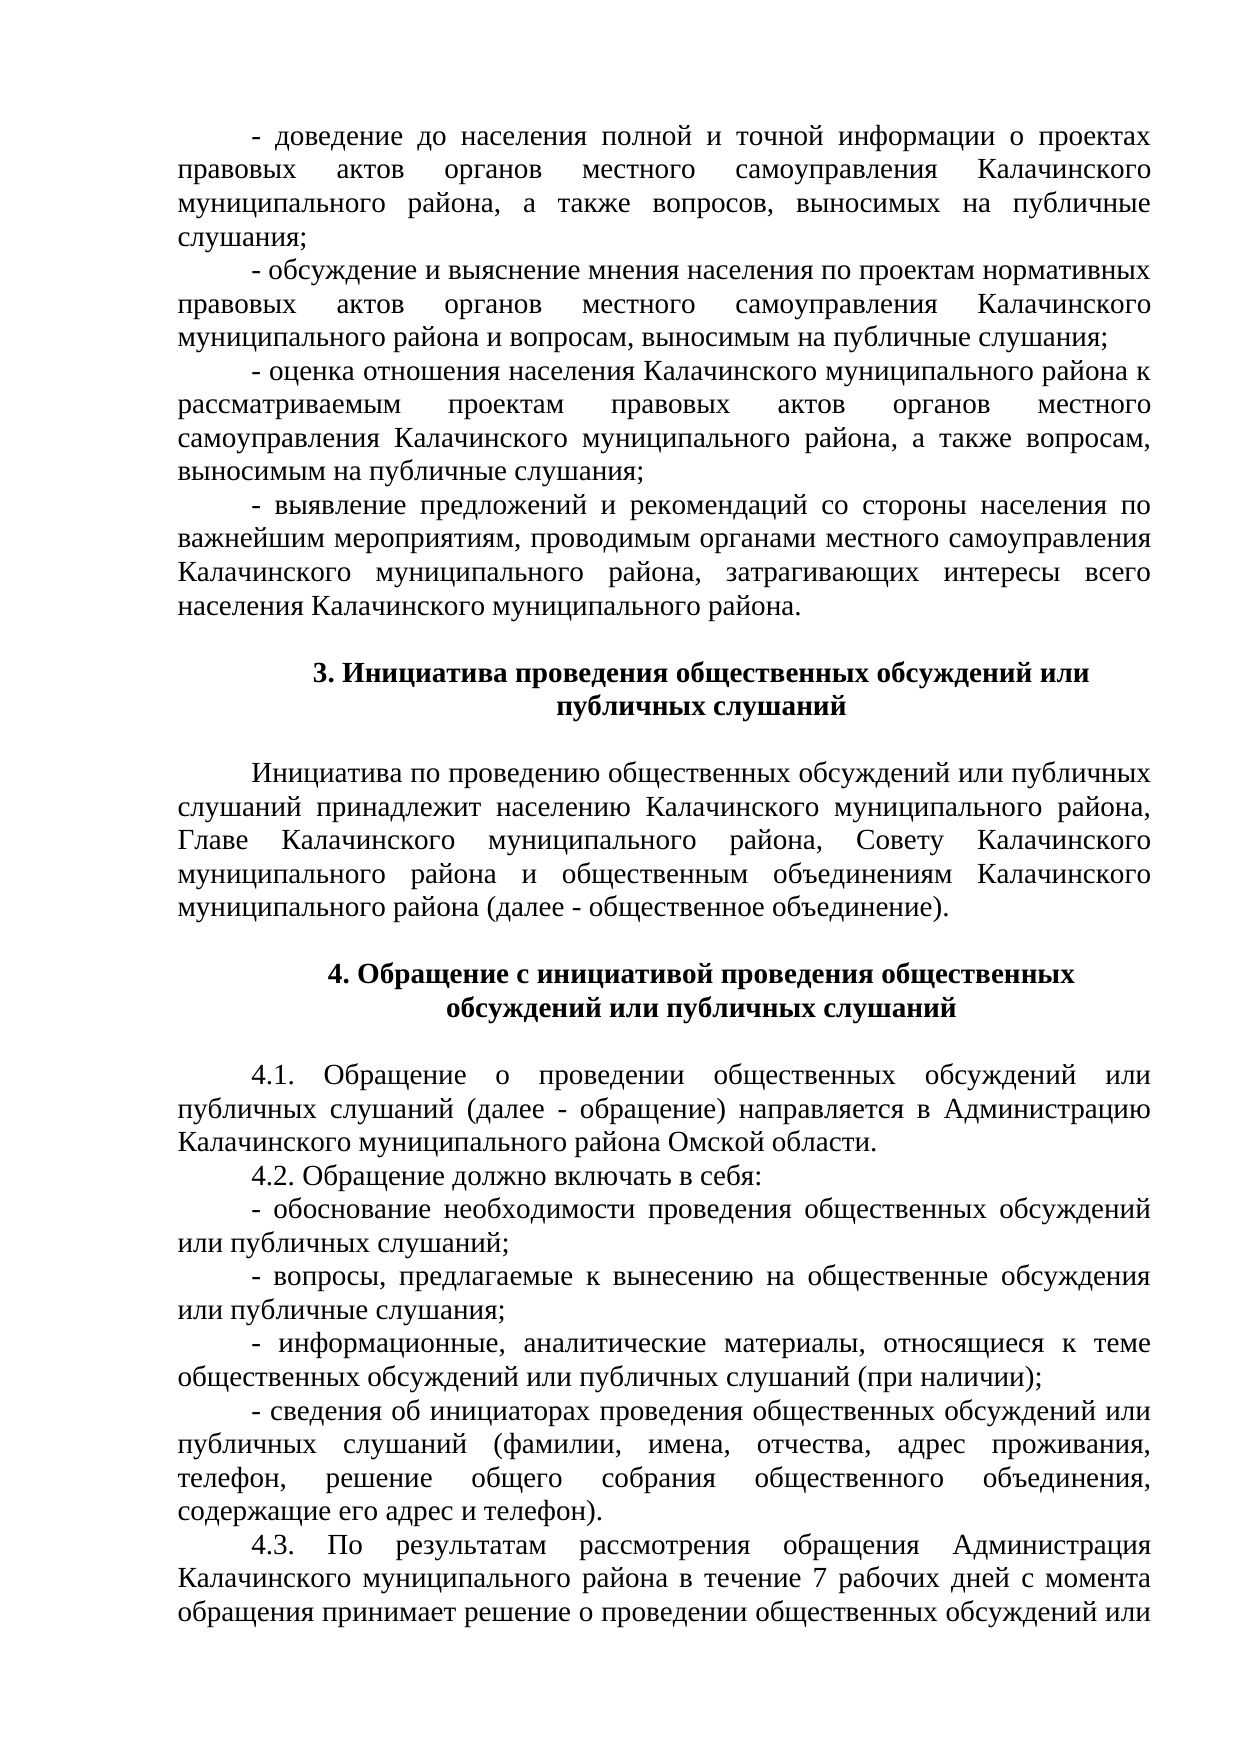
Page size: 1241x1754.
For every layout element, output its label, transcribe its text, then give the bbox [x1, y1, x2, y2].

text - выявление предложений и рекомендаций со стороны населения по важнейшим мероприятиям, проводимым органами местного самоуправления Калачинского муниципального района, затрагивающих интересы всего населения Калачинского муниципального района. [177, 487, 1152, 621]
text 4.1. Обращение о проведении общественных обсуждений или публичных слушаний (далее - обращение) направляется в Администрацию Калачинского муниципального района Омской области. [177, 1057, 1152, 1158]
text - информационные, аналитические материалы, относящиеся к теме общественных обсуждений или публичных слушаний (при наличии); [177, 1326, 1152, 1393]
text - обсуждение и выяснение мнения населения по проектам нормативных правовых актов органов местного самоуправления Калачинского муниципального района и вопросам, выносимым на публичные слушания; [177, 252, 1152, 353]
text - доведение до населения полной и точной информации о проектах правовых актов органов местного самоуправления Калачинского муниципального района, а также вопросов, выносимых на публичные слушания; [177, 118, 1152, 252]
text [177, 1527, 1152, 1627]
title 3. Инициатива проведения общественных обсуждений или [177, 655, 1152, 688]
title 4. Обращение с инициативой проведения общественных [177, 957, 1152, 990]
title публичных слушаний [177, 688, 1152, 722]
text 4.2. Обращение должно включать в себя: [177, 1158, 1152, 1191]
text - сведения об инициаторах проведения общественных обсуждений или публичных слушаний (фамилии, имена, отчества, адрес проживания, телефон, решение общего собрания общественного объединения, содержащие его адрес и телефон). [177, 1393, 1152, 1527]
text - оценка отношения населения Калачинского муниципального района к рассматриваемым проектам правовых актов органов местного самоуправления Калачинского муниципального района, а также вопросам, выносимым на публичные слушания; [177, 353, 1152, 487]
text - обоснование необходимости проведения общественных обсуждений или публичных слушаний; [177, 1191, 1152, 1258]
text Инициатива по проведению общественных обсуждений или публичных слушаний принадлежит населению Калачинского муниципального района, Главе Калачинского муниципального района, Совету Калачинского муниципального района и общественным объединениям Калачинского муниципального района (далее - общественное объединение). [177, 755, 1152, 923]
title обсуждений или публичных слушаний [177, 990, 1152, 1024]
text - вопросы, предлагаемые к вынесению на общественные обсуждения или публичные слушания; [177, 1258, 1152, 1326]
